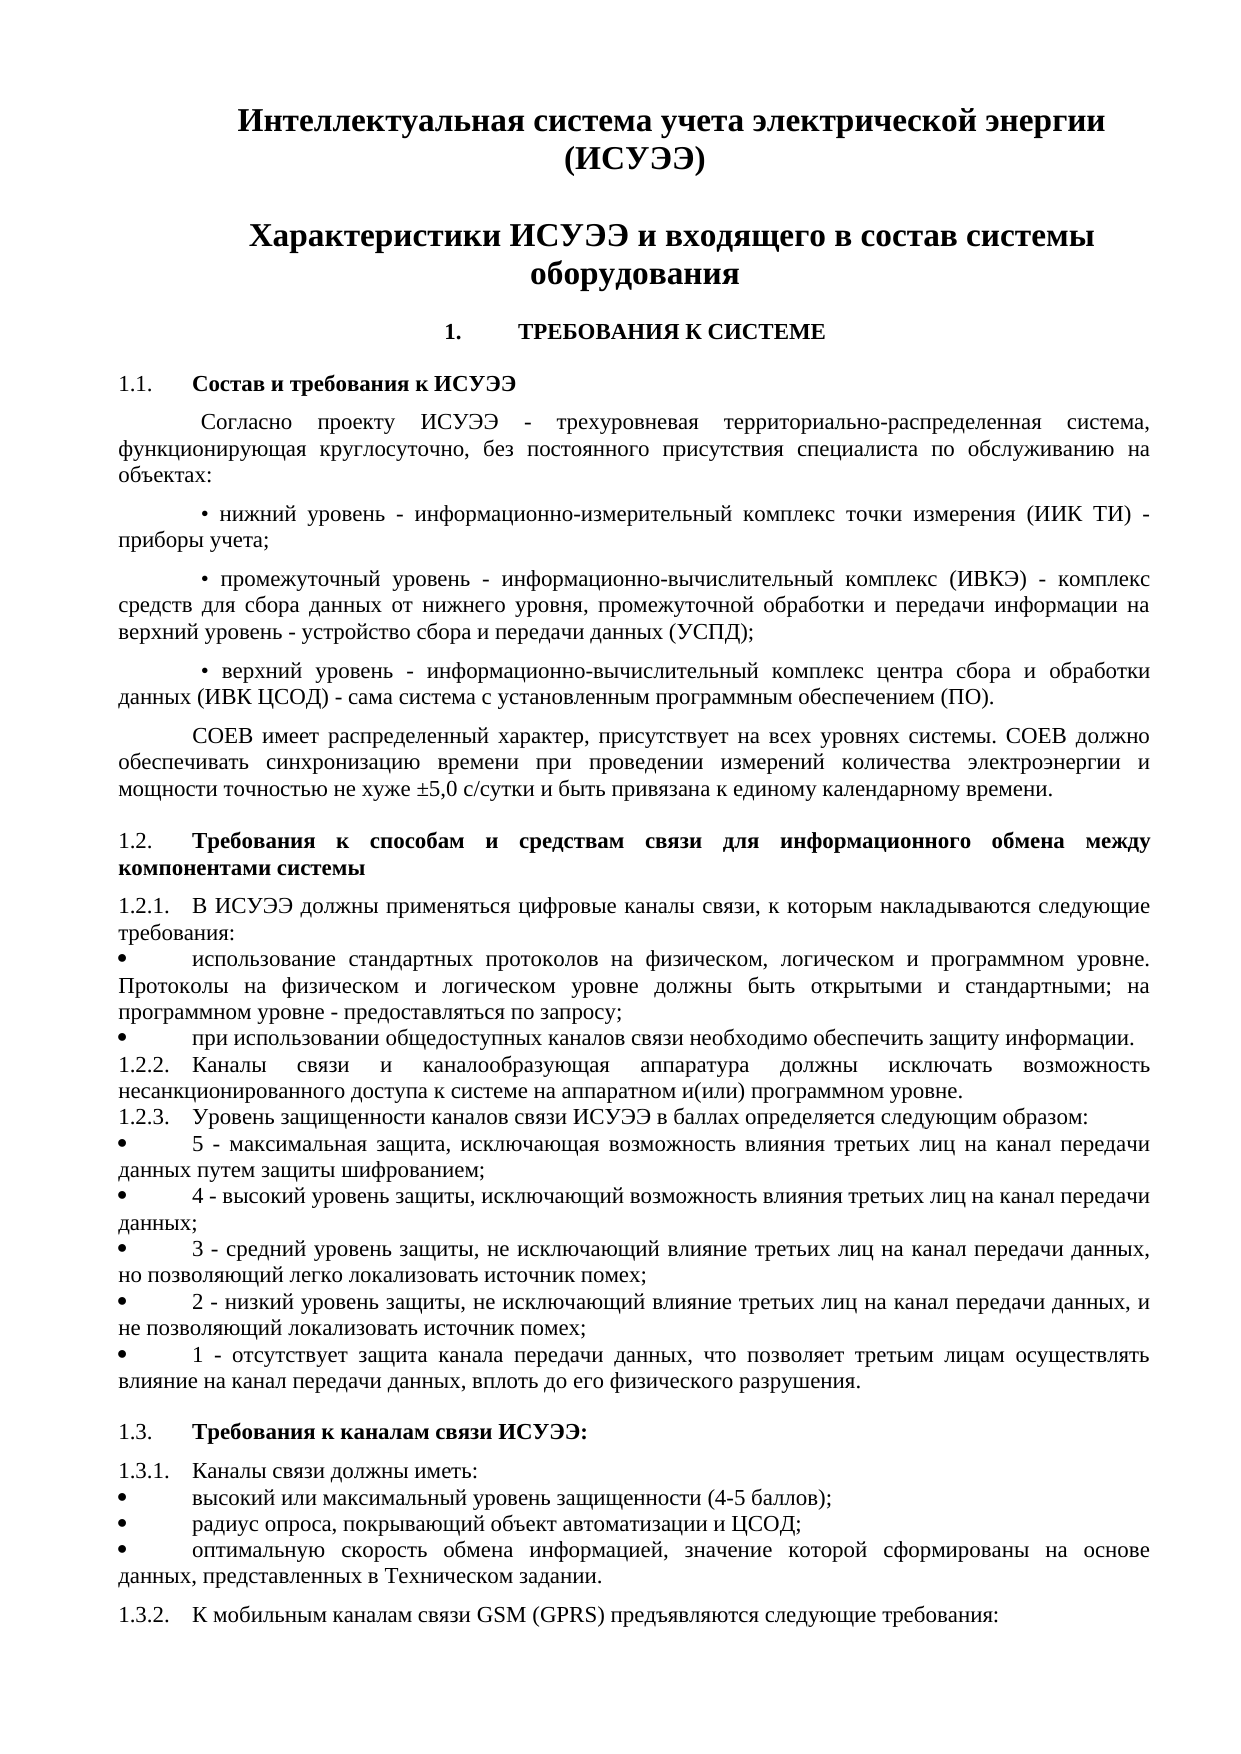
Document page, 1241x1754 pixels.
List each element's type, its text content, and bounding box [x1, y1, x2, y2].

subtitle 2 - низкий уровень защиты, не исключающий влияние третьих лиц на канал передачи данных, и не позволяющий локализовать источник помех; [118, 1288, 1152, 1341]
subtitle 1 - отсутствует защита канала передачи данных, что позволяет третьим лицам осуществлять влияние на канал передачи данных, вплоть до его физического разрушения. [118, 1341, 1152, 1393]
text Характеристики ИСУЭЭ и входящего в состав системы оборудования [118, 215, 1152, 292]
subtitle Каналы связи должны иметь: [118, 1457, 1152, 1483]
subtitle • верхний уровень - информационно-вычислительный комплекс центра сбора и обработки данных (ИВК ЦСОД) - сама система с установленным программным обеспечением (ПО). [118, 657, 1152, 709]
subtitle • нижний уровень - информационно-измерительный комплекс точки измерения (ИИК ТИ) - приборы учета; [118, 500, 1152, 553]
subtitle СОЕВ имеет распределенный характер, присутствует на всех уровнях системы. СОЕВ должно обеспечивать синхронизацию времени при проведении измерений количества электроэнергии и мощности точностью не хуже ±5,0 с/сутки и быть привязана к единому календарному времени. [118, 722, 1152, 801]
subtitle Требования к способам и средствам связи для информационного обмена между компонентами системы [118, 827, 1152, 880]
subtitle использование стандартных протоколов на физическом, логическом и программном уровне. Протоколы на физическом и логическом уровне должны быть открытыми и стандартными; на программном уровне - предоставляться по запросу; [118, 945, 1152, 1024]
subtitle Согласно проекту ИСУЭЭ - трехуровневая территориально-распределенная система, функционирующая круглосуточно, без постоянного присутствия специалиста по обслуживанию на объектах: [118, 408, 1152, 487]
text Интеллектуальная система учета электрической энергии (ИСУЭЭ) [118, 100, 1152, 177]
subtitle • промежуточный уровень - информационно-вычислительный комплекс (ИВКЭ) - комплекс средств для сбора данных от нижнего уровня, промежуточной обработки и передачи информации на верхний уровень - устройство сбора и передачи данных (УСПД); [118, 565, 1152, 644]
subtitle высокий или максимальный уровень защищенности (4-5 баллов); [118, 1483, 1152, 1510]
subtitle 4 - высокий уровень защиты, исключающий возможность влияния третьих лиц на канал передачи данных; [118, 1182, 1152, 1235]
subtitle оптимальную скорость обмена информацией, значение которой сформированы на основе данных, представленных в Техническом задании. [118, 1536, 1152, 1589]
subtitle Каналы связи и каналообразующая аппаратура должны исключать возможность несанкционированного доступа к системе на аппаратном и(или) программном уровне. [118, 1051, 1152, 1103]
subtitle 3 - средний уровень защиты, не исключающий влияние третьих лиц на канал передачи данных, но позволяющий легко локализовать источник помех; [118, 1235, 1152, 1288]
subtitle Требования к каналам связи ИСУЭЭ: [118, 1418, 1152, 1445]
subtitle радиус опроса, покрывающий объект автоматизации и ЦСОД; [118, 1510, 1152, 1536]
subtitle 5 - максимальная защита, исключающая возможность влияния третьих лиц на канал передачи данных путем защиты шифрованием; [118, 1130, 1152, 1182]
subtitle Состав и требования к ИСУЭЭ [118, 369, 1152, 396]
subtitle Уровень защищенности каналов связи ИСУЭЭ в баллах определяется следующим образом: [118, 1103, 1152, 1130]
subtitle при использовании общедоступных каналов связи необходимо обеспечить защиту информации. [118, 1024, 1152, 1051]
subtitle В ИСУЭЭ должны применяться цифровые каналы связи, к которым накладываются следующие требования: [118, 893, 1152, 945]
subtitle ТРЕБОВАНИЯ К СИСТЕМЕ [118, 318, 1152, 344]
subtitle К мобильным каналам связи GSM (GPRS) предъявляются следующие требования: [207, 1601, 1152, 1628]
